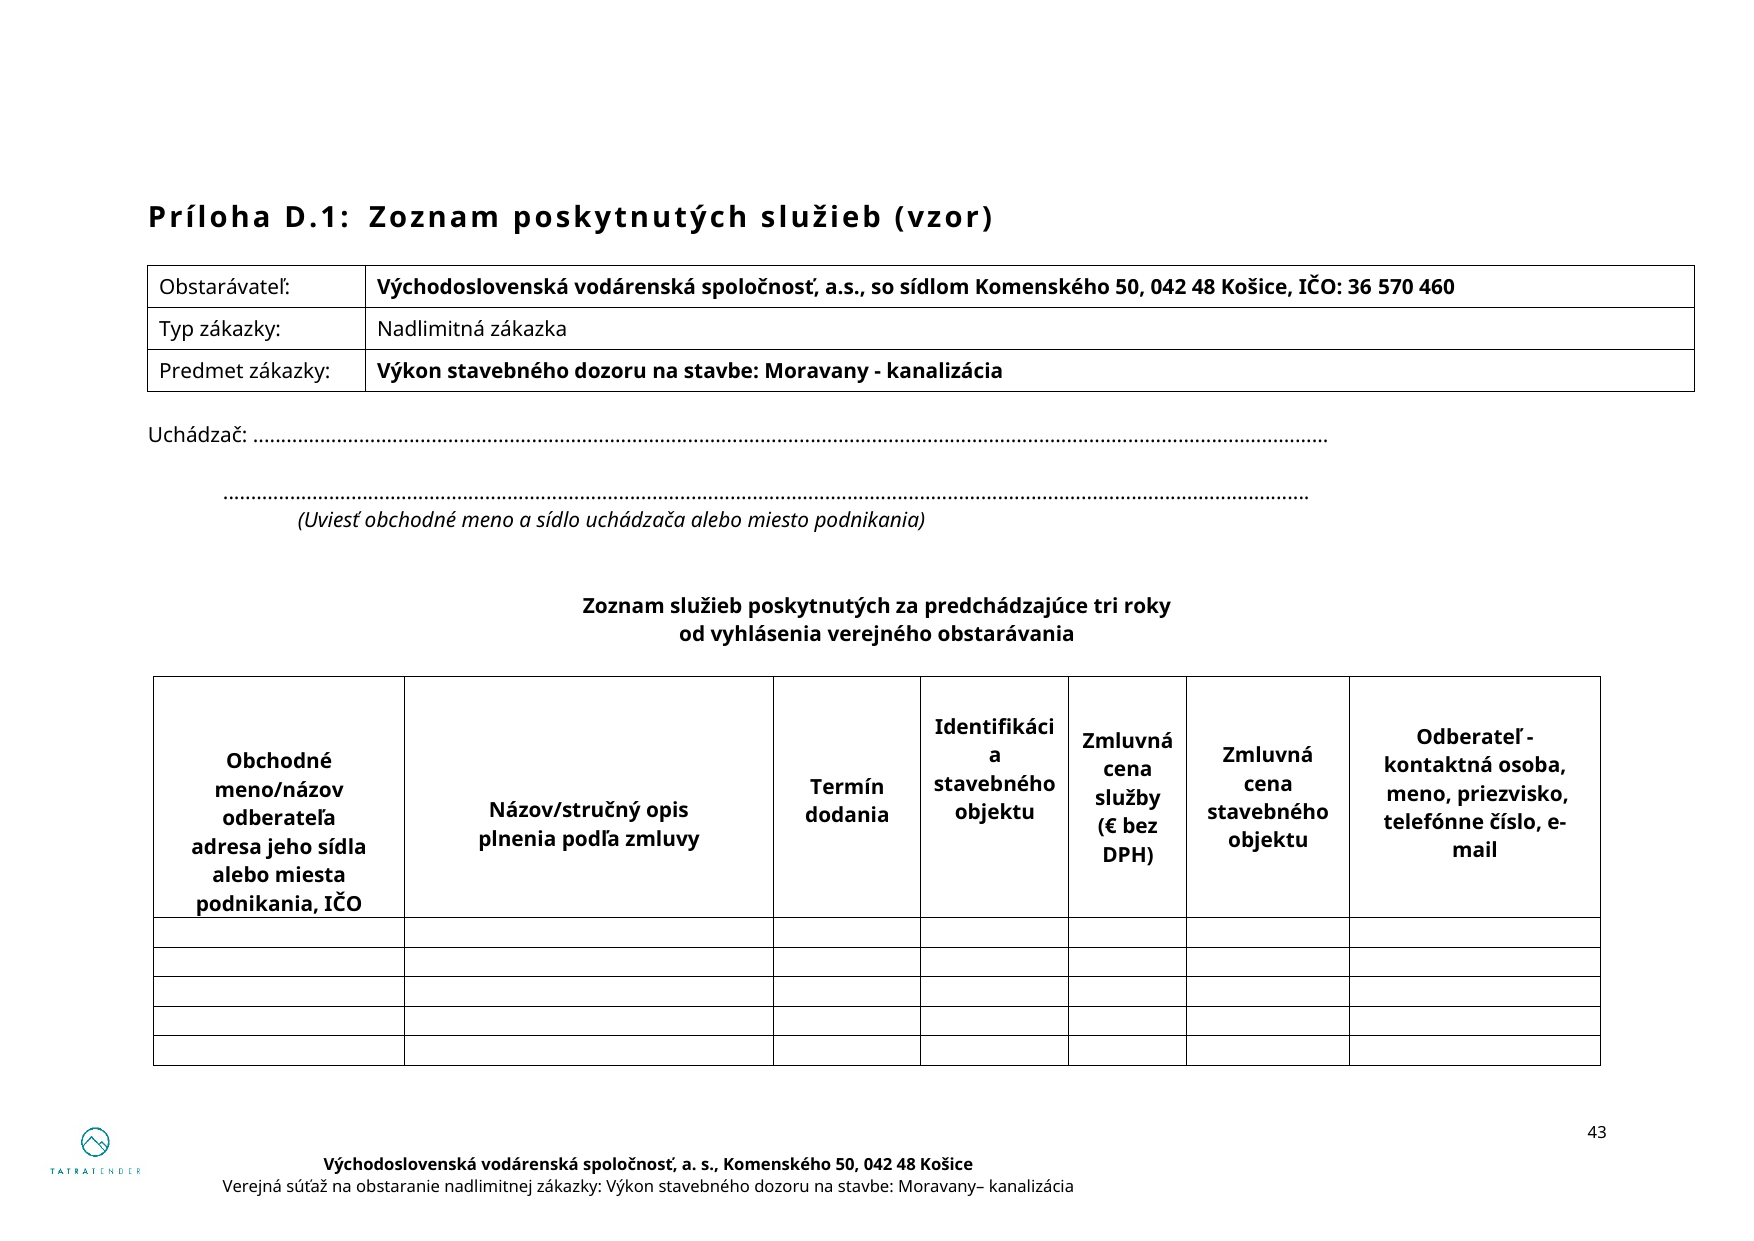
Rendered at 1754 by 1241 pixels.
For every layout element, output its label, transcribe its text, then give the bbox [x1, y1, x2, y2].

table_cell [1187, 918, 1349, 947]
text ................................................................................................................................................................................................... [223, 477, 1606, 505]
table_header Termín dodania [774, 677, 920, 917]
table_header Obchodné meno/názov odberateľa adresa jeho sídla alebo miesta podnikania, IČO [154, 677, 404, 917]
table_cell [1350, 1007, 1600, 1035]
table_cell [1069, 918, 1186, 947]
table_header Východoslovenská vodárenská spoločnosť, a.s., so sídlom Komenského 50, 042 48 Košice, IČO: 36 570 460 [366, 266, 1694, 307]
table_cell [774, 1007, 920, 1035]
table_cell [774, 948, 920, 976]
text od vyhlásenia verejného obstarávania [148, 619, 1606, 648]
text (Uviesť obchodné meno a sídlo uchádzača alebo miesto podnikania) [298, 505, 1606, 534]
table_cell [1350, 977, 1600, 1006]
table_cell [774, 918, 920, 947]
picture [29, 1104, 161, 1198]
text Príloha D.1: Zoznam poskytnutých služieb (vzor) [148, 197, 1606, 236]
table_header Identifikácia stavebného objektu [921, 677, 1068, 917]
table_cell [921, 1007, 1068, 1035]
table_cell [405, 977, 773, 1006]
table_header Názov/stručný opis plnenia podľa zmluvy [405, 677, 773, 917]
subtitle Uchádzač: ................................................................................................................................................................................................. [148, 420, 1606, 448]
table_cell [154, 1036, 404, 1064]
table_cell [921, 948, 1068, 976]
table_cell [1069, 1007, 1186, 1035]
table_cell [921, 918, 1068, 947]
table_cell [774, 1036, 920, 1064]
table_header Zmluvná cena služby (€ bez DPH) [1069, 677, 1186, 917]
table_cell [154, 1007, 404, 1035]
table_cell Predmet zákazky: [148, 350, 365, 391]
table_cell [154, 918, 404, 947]
table_header Obstarávateľ: [148, 266, 365, 307]
table_cell [154, 948, 404, 976]
table_cell [1350, 918, 1600, 947]
table_cell [154, 977, 404, 1006]
table_cell [1069, 1036, 1186, 1064]
table_cell [1187, 1036, 1349, 1064]
table_cell [1069, 948, 1186, 976]
table_cell [1187, 948, 1349, 976]
table_cell [1350, 1036, 1600, 1064]
table_cell [1187, 977, 1349, 1006]
table_cell Nadlimitná zákazka [366, 308, 1694, 349]
table_header Zmluvná cena stavebného objektu [1187, 677, 1349, 917]
text Zoznam služieb poskytnutých za predchádzajúce tri roky [148, 591, 1606, 619]
table_cell [405, 948, 773, 976]
table_cell [1350, 948, 1600, 976]
table_cell [405, 1007, 773, 1035]
table_cell [1069, 977, 1186, 1006]
table_cell [921, 977, 1068, 1006]
table_cell Výkon stavebného dozoru na stavbe: Moravany - kanalizácia [366, 350, 1694, 391]
table_header Odberateľ - kontaktná osoba, meno, priezvisko, telefónne číslo, e-mail [1350, 677, 1600, 917]
table_cell [774, 977, 920, 1006]
table_cell [921, 1036, 1068, 1064]
table_cell [1187, 1007, 1349, 1035]
table_cell Typ zákazky: [148, 308, 365, 349]
table_cell [405, 918, 773, 947]
table_cell [405, 1036, 773, 1064]
